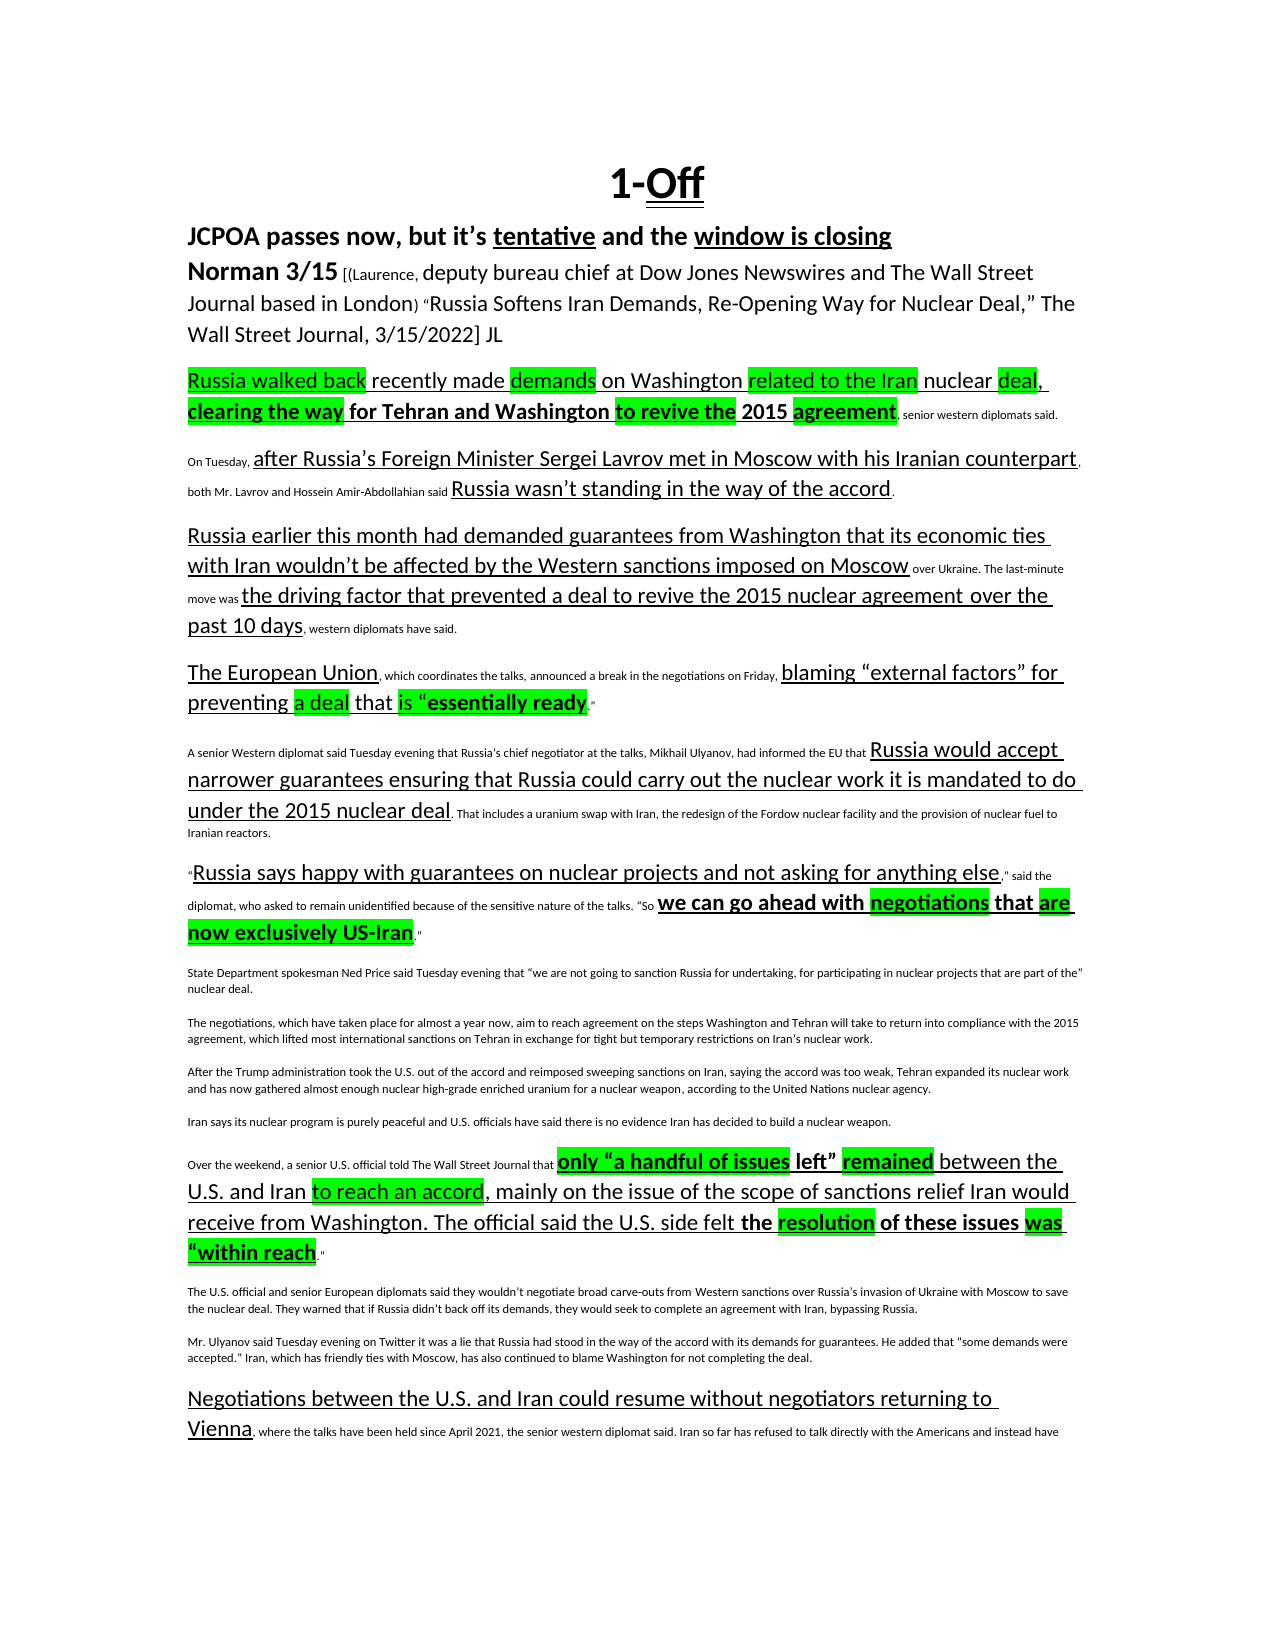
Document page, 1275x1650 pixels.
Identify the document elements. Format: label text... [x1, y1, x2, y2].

text The negotiations, which have taken place for almost a year now, aim to reach agreement on the steps Washington and Tehran will take to return into compliance with the 2015 agreement, which lifted most international sanctions on Tehran in exchange for tight but temporary restrictions on Iran’s nuclear work. [187, 1015, 1087, 1047]
text The European Union, which coordinates the talks, announced a break in the negotiations on Friday, blaming “external factors” for preventing a deal that is “essentially ready.” [187, 658, 1087, 716]
text Iran says its nuclear program is purely peaceful and U.S. officials have said there is no evidence Iran has decided to build a nuclear weapon. [187, 1114, 1087, 1129]
subtitle JCPOA passes now, but it’s tentative and the window is closing [187, 219, 1087, 252]
text Norman 3/15 [(Laurence, deputy bureau chief at Dow Jones Newswires and The Wall Street Journal based in London) “Russia Softens Iran Demands, Re-Opening Way for Nuclear Deal,” The Wall Street Journal, 3/15/2022] JL [187, 254, 1087, 348]
text Russia earlier this month had demanded guarantees from Washington that its economic ties with Iran wouldn’t be affected by the Western sanctions imposed on Moscow over Ukraine. The last-minute move was the driving factor that prevented a deal to revive the 2015 nuclear agreement over the past 10 days, western diplomats have said. [187, 521, 1087, 639]
text Over the weekend, a senior U.S. official told The Wall Street Journal that only “a handful of issues left” remained between the U.S. and Iran to reach an accord, mainly on the issue of the scope of sanctions relief Iran would receive from Washington. The official said the U.S. side felt the resolution of these issues was “within reach.” [187, 1147, 1087, 1266]
text State Department spokesman Ned Price said Tuesday evening that “we are not going to sanction Russia for undertaking, for participating in nuclear projects that are part of the” nuclear deal. [187, 965, 1087, 997]
text “Russia says happy with guarantees on nuclear projects and not asking for anything else,” said the diplomat, who asked to remain unidentified because of the sensitive nature of the talks. “So we can go ahead with negotiations that are now exclusively US-Iran.” [187, 858, 1087, 946]
text A senior Western diplomat said Tuesday evening that Russia’s chief negotiator at the talks, Mikhail Ulyanov, had informed the EU that Russia would accept narrower guarantees ensuring that Russia could carry out the nuclear work it is mandated to do under the 2015 nuclear deal. That includes a uranium swap with Iran, the redesign of the Fordow nuclear facility and the provision of nuclear fuel to Iranian reactors. [187, 735, 1087, 840]
text Russia walked back recently made demands on Washington related to the Iran nuclear deal, clearing the way for Tehran and Washington to revive the 2015 agreement, senior western diplomats said. [187, 367, 1087, 425]
text On Tuesday, after Russia’s Foreign Minister Sergei Lavrov met in Moscow with his Iranian counterpart, both Mr. Lavrov and Hossein Amir-Abdollahian said Russia wasn’t standing in the way of the accord. [187, 444, 1087, 502]
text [187, 1384, 1087, 1442]
text After the Trump administration took the U.S. out of the accord and reimposed sweeping sanctions on Iran, saying the accord was too weak, Tehran expanded its nuclear work and has now gathered almost enough nuclear high-grade enriched uranium for a nuclear weapon, according to the United Nations nuclear agency. [187, 1064, 1087, 1096]
text Mr. Ulyanov said Tuesday evening on Twitter it was a lie that Russia had stood in the way of the accord with its demands for guarantees. He added that “some demands were accepted.” Iran, which has friendly ties with Moscow, has also continued to blame Washington for not completing the deal. [187, 1334, 1087, 1366]
text The U.S. official and senior European diplomats said they wouldn’t negotiate broad carve-outs from Western sanctions over Russia’s invasion of Ukraine with Moscow to save the nuclear deal. They warned that if Russia didn’t back off its demands, they would seek to complete an agreement with Iran, bypassing Russia. [187, 1285, 1087, 1316]
subtitle Off [225, 154, 1087, 210]
